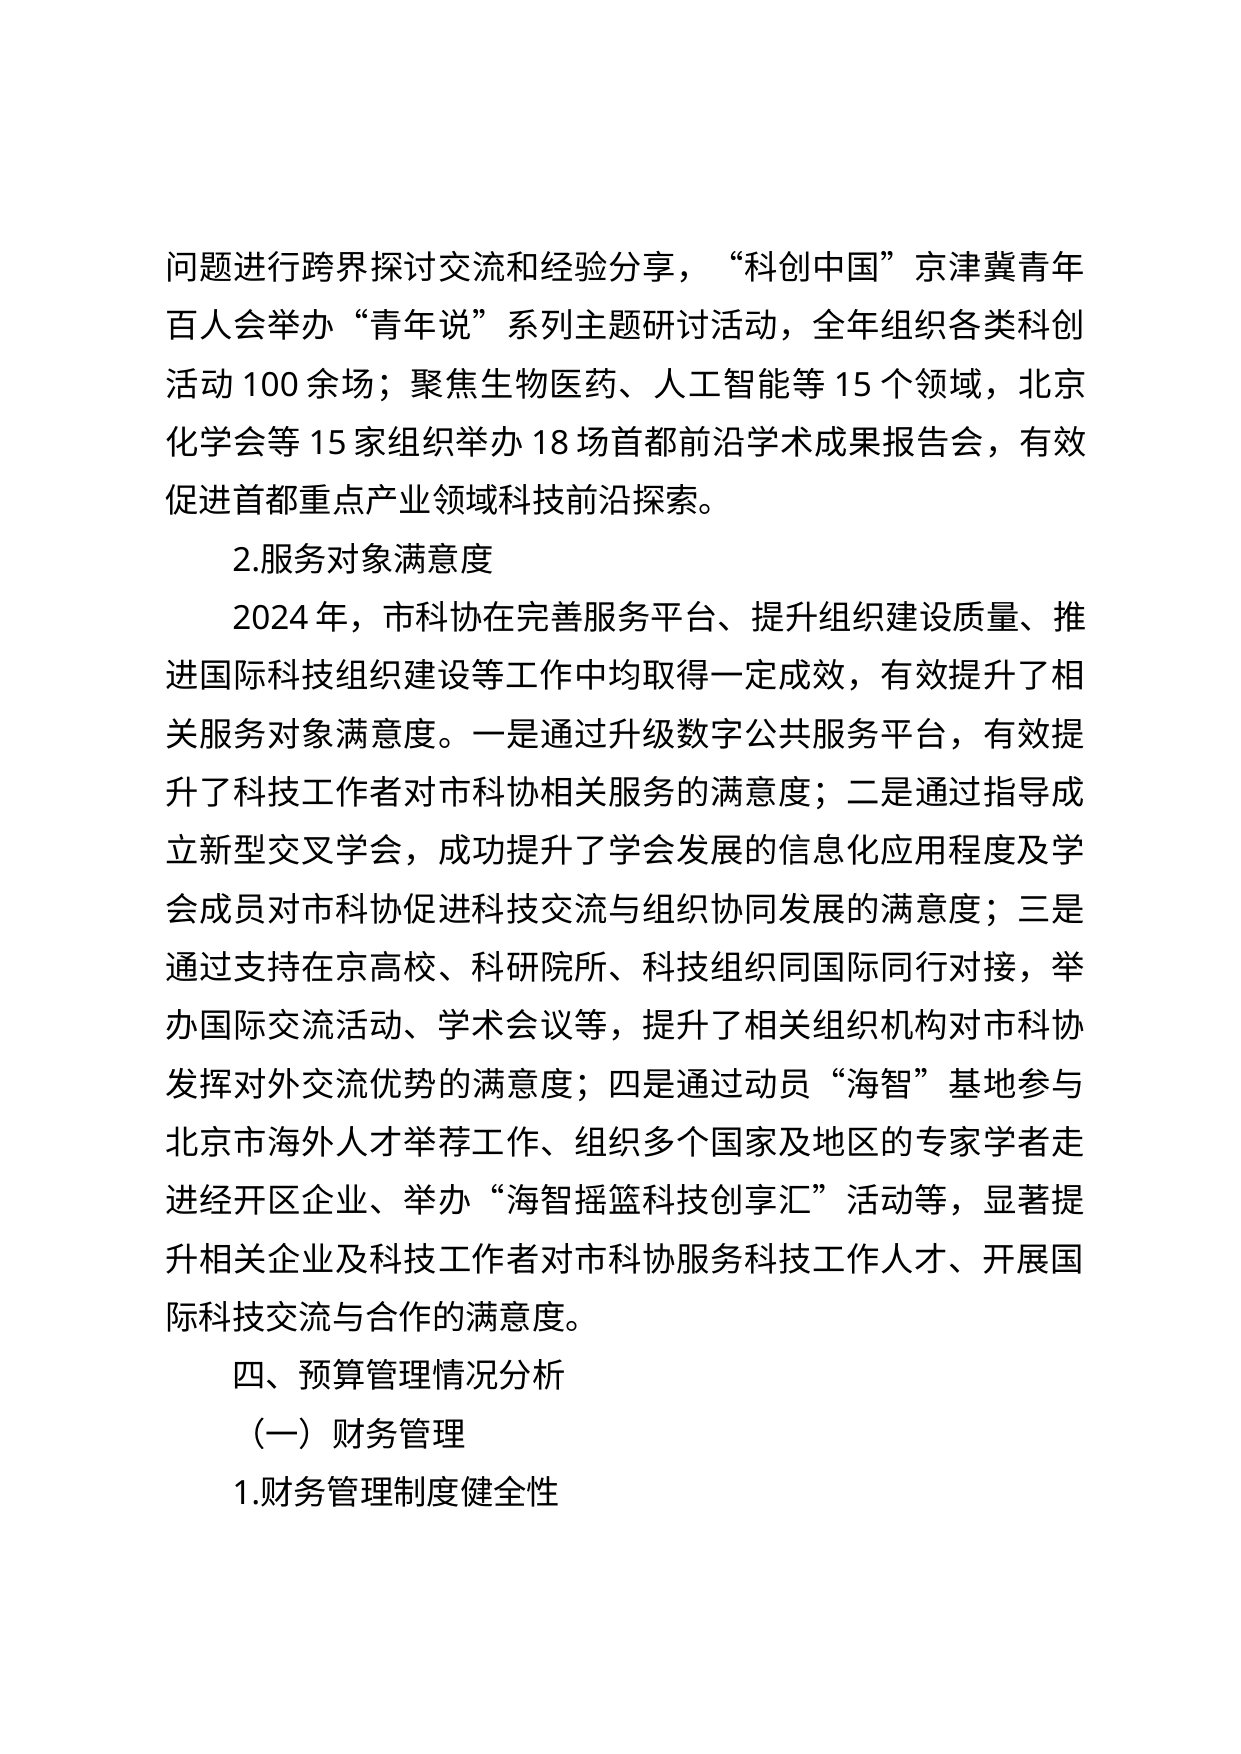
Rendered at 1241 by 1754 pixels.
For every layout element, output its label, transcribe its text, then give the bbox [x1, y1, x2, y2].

text （一）财务管理 [165, 1399, 1087, 1458]
text 2.服务对象满意度 [165, 524, 1087, 583]
text 1.财务管理制度健全性 [165, 1458, 1087, 1516]
text 四、预算管理情况分析 [165, 1341, 1087, 1399]
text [165, 233, 1087, 524]
text 2024年，市科协在完善服务平台、提升组织建设质量、推进国际科技组织建设等工作中均取得一定成效，有效提升了相关服务对象满意度。一是通过升级数字公共服务平台，有效提升了科技工作者对市科协相关服务的满意度；二是通过指导成立新型交叉学会，成功提升了学会发展的信息化应用程度及学会成员对市科协促进科技交流与组织协同发展的满意度；三是通过支持在京高校、科研院所、科技组织同国际同行对接，举办国际交流活动、学术会议等，提升了相关组织机构对市科协发挥对外交流优势的满意度；四是通过动员“海智”基地参与北京市海外人才举荐工作、组织多个国家及地区的专家学者走进经开区企业、举办“海智摇篮科技创享汇”活动等，显著提升相关企业及科技工作者对市科协服务科技工作人才、开展国际科技交流与合作的满意度。 [165, 583, 1087, 1341]
